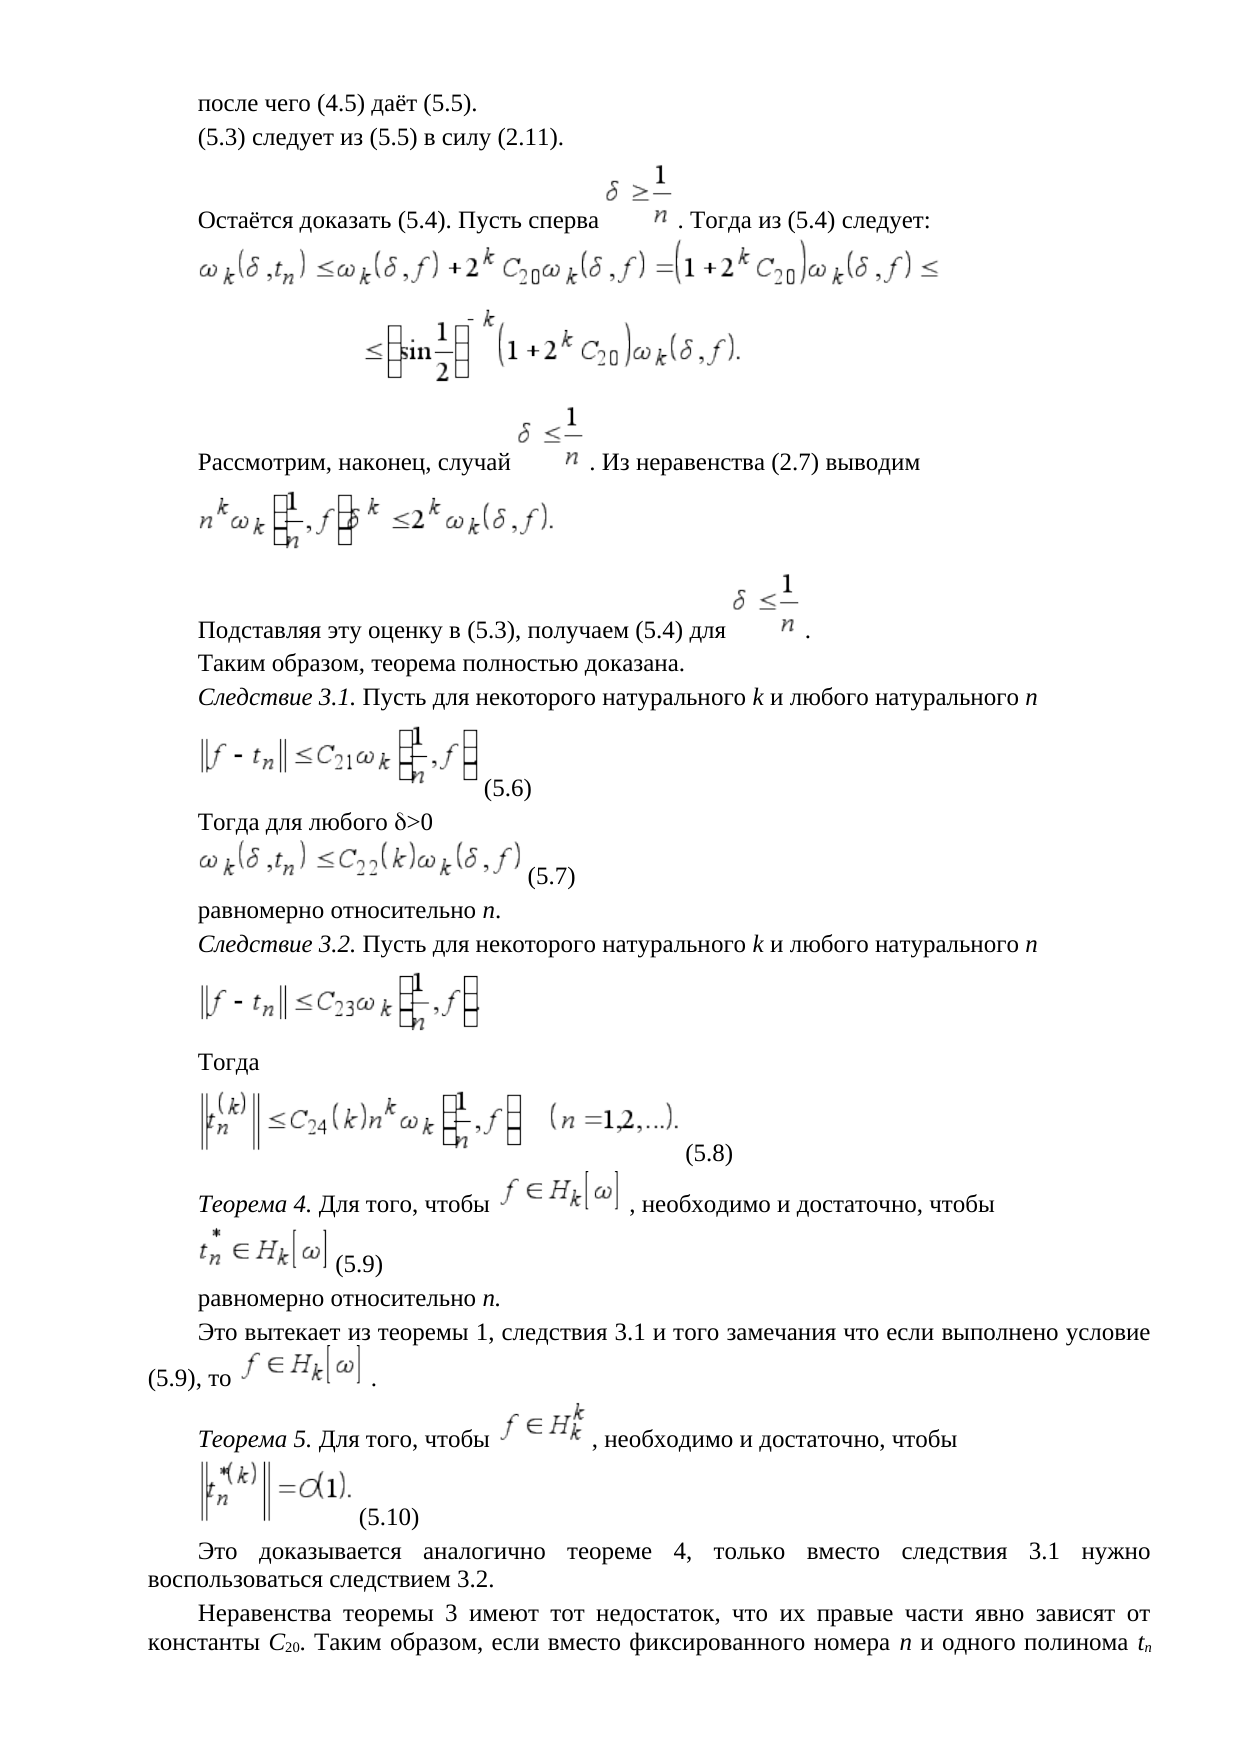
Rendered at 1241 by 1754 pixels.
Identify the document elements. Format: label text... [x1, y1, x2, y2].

picture [197, 716, 484, 796]
text Следствие 3.1. Пусть для некоторого натурального k и любого натурального n [148, 682, 1152, 711]
picture [197, 840, 528, 885]
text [148, 1598, 1152, 1656]
text Тогда [148, 1047, 1152, 1076]
text (5.9) [148, 1223, 1152, 1278]
text Это доказывается аналогично теореме 4, только вместо следствия 3.1 нужно воспользоваться следствием 3.2. [148, 1536, 1152, 1593]
text Остаётся доказать (5.4). Пусть сперва . Тогда из (5.4) следует: [148, 156, 1152, 234]
picture [197, 238, 942, 394]
picture [732, 565, 805, 638]
picture [197, 1081, 686, 1161]
text Теорема 5. Для того, чтобы , необходимо и достаточно, чтобы [148, 1397, 1152, 1453]
picture [496, 1171, 629, 1213]
picture [197, 1222, 336, 1273]
picture [197, 1457, 359, 1526]
text (5.3) следует из (5.5) в силу (2.11). [148, 122, 1152, 151]
text (5.10) [148, 1458, 1152, 1531]
picture [197, 962, 486, 1043]
picture [605, 156, 678, 229]
text равномерно относительно n. [148, 1283, 1152, 1312]
text Таким образом, теорема полностью доказана. [148, 648, 1152, 677]
picture [237, 1345, 371, 1387]
text Тогда для любого >0 [148, 807, 1152, 835]
text равномерно относительно n. [148, 895, 1152, 923]
picture [517, 398, 589, 471]
picture [197, 481, 561, 561]
text Это вытекает из теоремы 1, следствия 3.1 и того замечания что если выполнено условие (5.9), то . [148, 1317, 1152, 1392]
text Подставляя эту оценку в (5.3), получаем (5.4) для . [148, 566, 1152, 643]
text Следствие 3.2. Пусть для некоторого натурального k и любого натурального n [148, 929, 1152, 957]
picture [496, 1397, 592, 1448]
text после чего (4.5) даёт (5.5). [148, 88, 1152, 117]
text Рассмотрим, наконец, случай . Из неравенства (2.7) выводим [148, 399, 1152, 476]
text Теорема 4. Для того, чтобы , необходимо и достаточно, чтобы [148, 1172, 1152, 1218]
